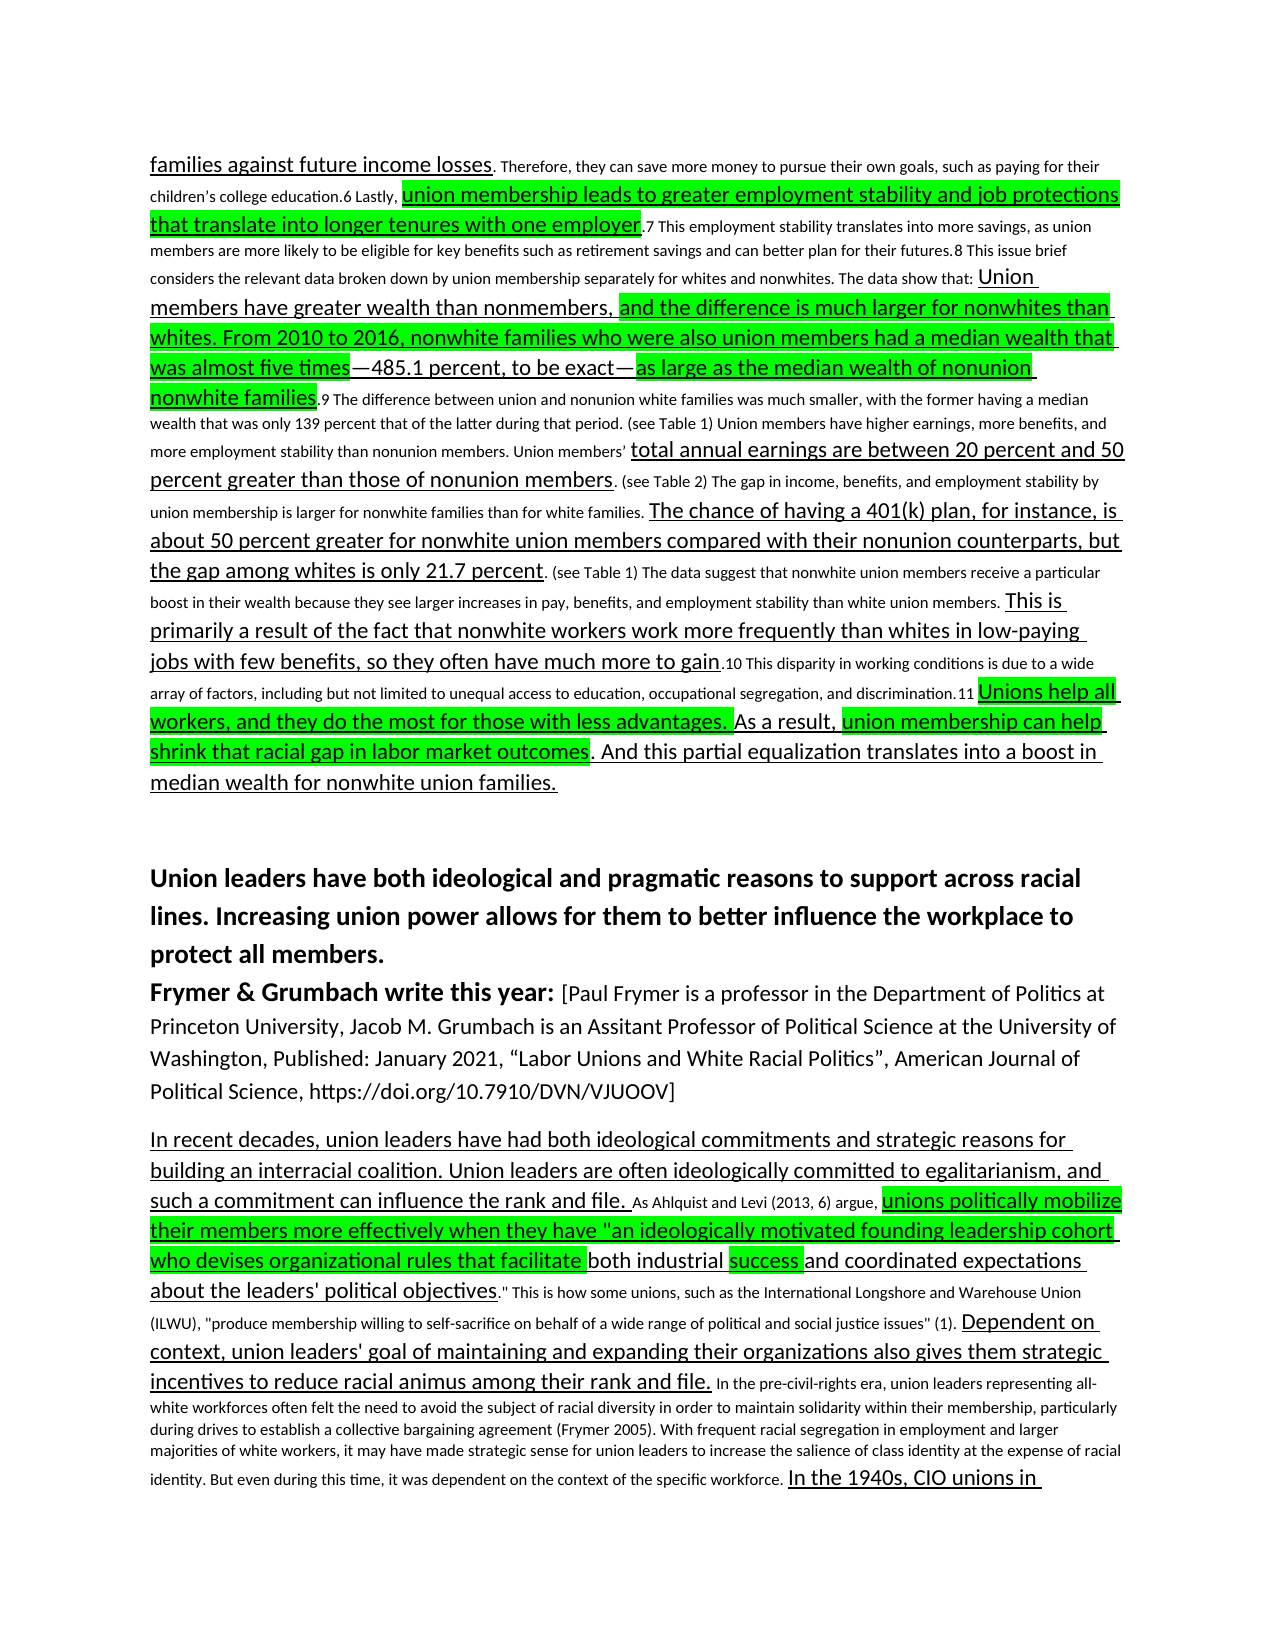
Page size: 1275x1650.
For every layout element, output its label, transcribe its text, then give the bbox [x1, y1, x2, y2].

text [150, 150, 1125, 796]
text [150, 1126, 1125, 1491]
subtitle Union leaders have both ideological and pragmatic reasons to support across racial lines. Increasing union power allows for them to better influence the workplace to protect all members. [150, 861, 1125, 970]
text Frymer & Grumbach write this year: [Paul Frymer is a professor in the Department of Politics at Princeton University, Jacob M. Grumbach is an Assitant Professor of Political Science at the University of Washington, Published: January 2021, “Labor Unions and White Racial Politics”, American Journal of Political Science, https://doi.org/10.7910/DVN/VJUOOV] [150, 975, 1125, 1105]
